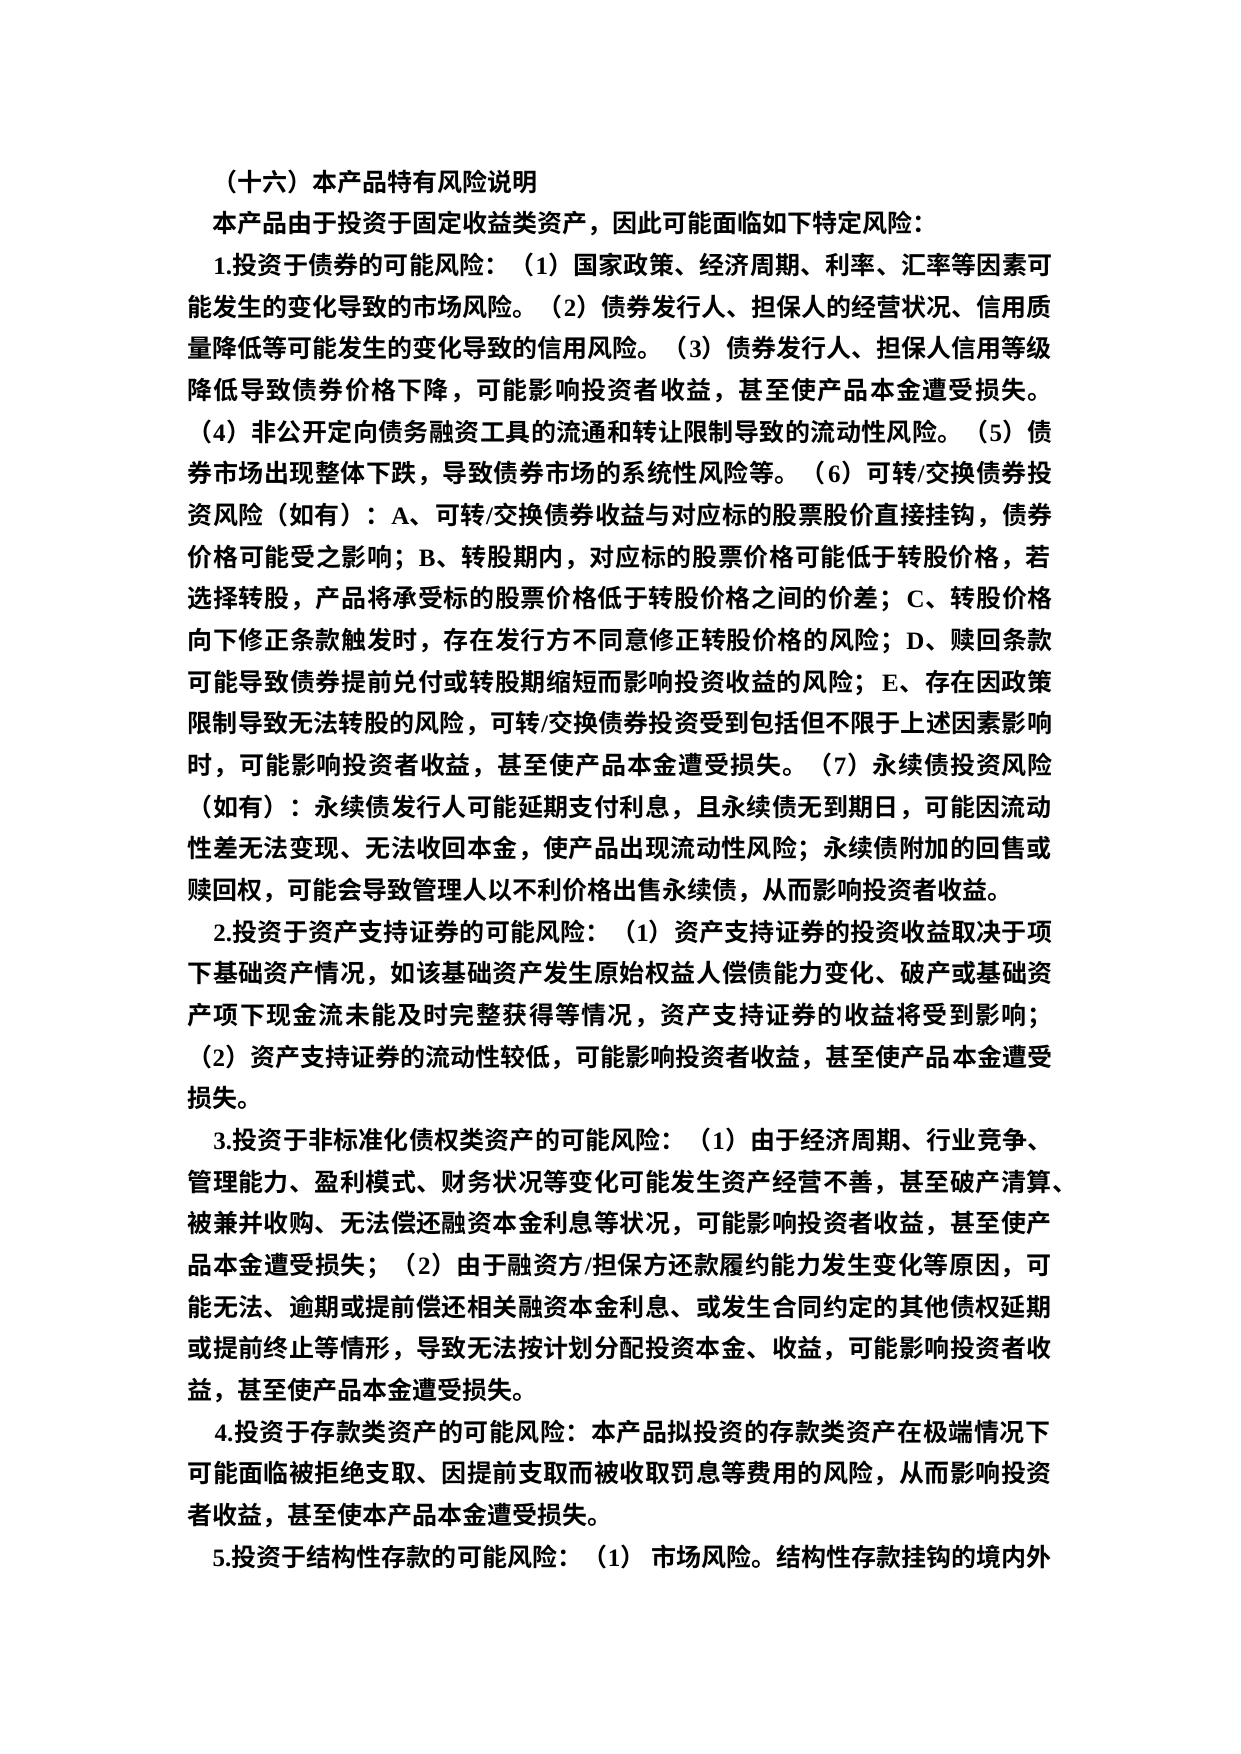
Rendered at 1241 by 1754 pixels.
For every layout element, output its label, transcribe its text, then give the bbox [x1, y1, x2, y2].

list 本产品由于投资于固定收益类资产，因此可能面临如下特定风险： [187, 204, 1053, 240]
list 4.投资于存款类资产的可能风险：本产品拟投资的存款类资产在极端情况下可能面临被拒绝支取、因提前支取而被收取罚息等费用的风险，从而影响投资者收益，甚至使本产品本金遭受损失。 [187, 1412, 1053, 1532]
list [187, 1537, 1053, 1573]
list 2.投资于资产支持证券的可能风险：（1）资产支持证券的投资收益取决于项下基础资产情况，如该基础资产发生原始权益人偿债能力变化、破产或基础资产项下现金流未能及时完整获得等情况，资产支持证券的收益将受到影响；（2）资产支持证券的流动性较低，可能影响投资者收益，甚至使产品本金遭受损失。 [187, 912, 1053, 1115]
list （十六）本产品特有风险说明 [187, 162, 1053, 198]
list 3.投资于非标准化债权类资产的可能风险：（1）由于经济周期、行业竞争、管理能力、盈利模式、财务状况等变化可能发生资产经营不善，甚至破产清算、被兼并收购、无法偿还融资本金利息等状况，可能影响投资者收益，甚至使产品本金遭受损失；（2）由于融资方/担保方还款履约能力发生变化等原因，可能无法、逾期或提前偿还相关融资本金利息、或发生合同约定的其他债权延期或提前终止等情形，导致无法按计划分配投资本金、收益，可能影响投资者收益，甚至使产品本金遭受损失。 [187, 1120, 1053, 1407]
list 1.投资于债券的可能风险：（1）国家政策、经济周期、利率、汇率等因素可能发生的变化导致的市场风险。（2）债券发行人、担保人的经营状况、信用质量降低等可能发生的变化导致的信用风险。（3）债券发行人、担保人信用等级降低导致债券价格下降，可能影响投资者收益，甚至使产品本金遭受损失。（4）非公开定向债务融资工具的流通和转让限制导致的流动性风险。（5）债券市场出现整体下跌，导致债券市场的系统性风险等。（6）可转/交换债券投资风险（如有）：A、可转/交换债券收益与对应标的股票股价直接挂钩，债券价格可能受之影响；B、转股期内，对应标的股票价格可能低于转股价格，若选择转股，产品将承受标的股票价格低于转股价格之间的价差；C、转股价格向下修正条款触发时，存在发行方不同意修正转股价格的风险；D、赎回条款可能导致债券提前兑付或转股期缩短而影响投资收益的风险；E、存在因政策限制导致无法转股的风险，可转/交换债券投资受到包括但不限于上述因素影响时，可能影响投资者收益，甚至使产品本金遭受损失。（7）永续债投资风险（如有）：永续债发行人可能延期支付利息，且永续债无到期日，可能因流动性差无法变现、无法收回本金，使产品出现流动性风险；永续债附加的回售或赎回权，可能会导致管理人以不利价格出售永续债，从而影响投资者收益。 [187, 245, 1053, 907]
